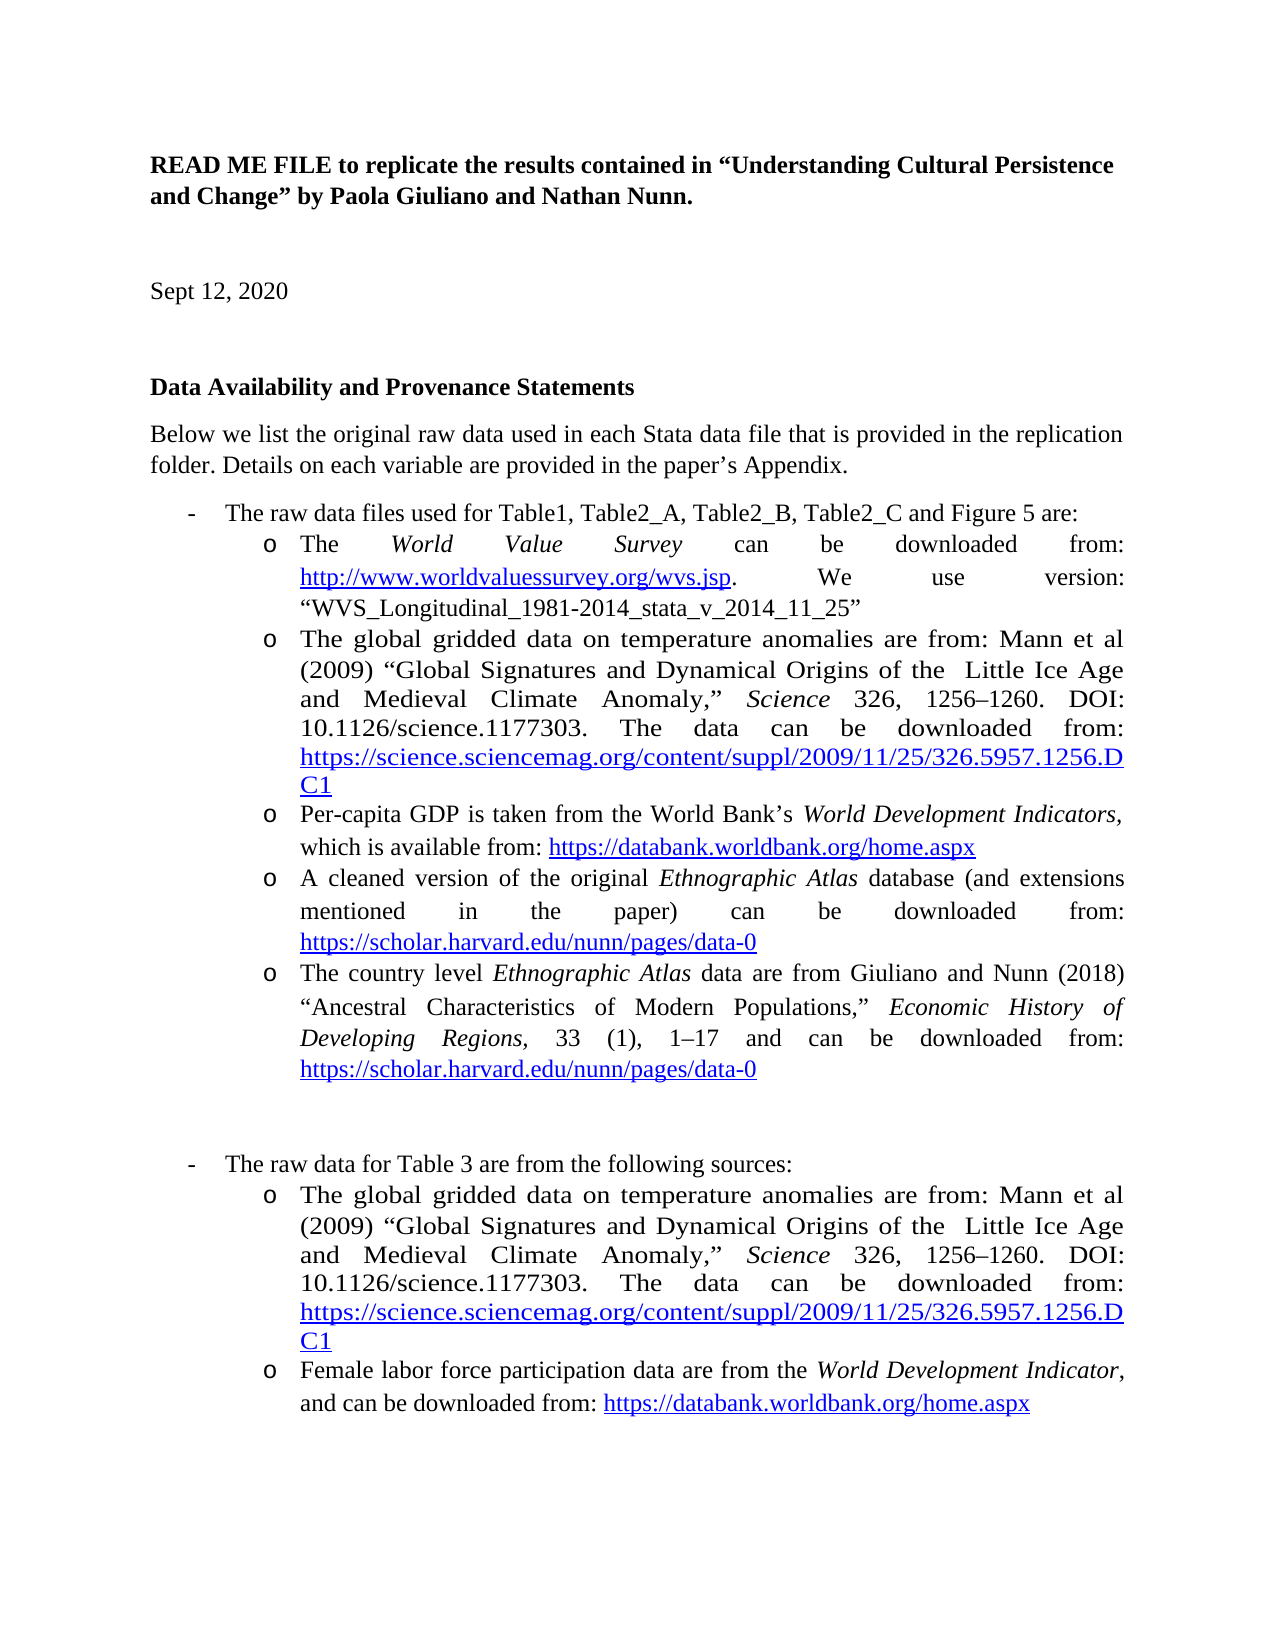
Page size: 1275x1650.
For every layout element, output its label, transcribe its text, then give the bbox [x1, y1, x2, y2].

text Sept 12, 2020 [150, 276, 1125, 305]
list A cleaned version of the original Ethnographic Atlas database (and extensions mentioned in the paper) can be downloaded from: https://scholar.harvard.edu/nunn/pages/data-0 [262, 863, 1125, 956]
list The World Value Survey can be downloaded from: http://www.worldvaluessurvey.org/wvs.jsp. We use version: “WVS_Longitudinal_1981-2014_stata_v_2014_11_25” [262, 529, 1125, 622]
list The raw data files used for Table1, Table2_A, Table2_B, Table2_C and Figure 5 are: [187, 498, 1125, 527]
text Below we list the original raw data used in each Stata data file that is provided in the replication folder. Details on each variable are provided in the paper’s Appendix. [150, 419, 1125, 479]
text READ ME FILE to replicate the results contained in “Understanding Cultural Persistence and Change” by Paola Giuliano and Nathan Nunn. [150, 150, 1125, 210]
list The country level Ethnographic Atlas data are from Giuliano and Nunn (2018) “Ancestral Characteristics of Modern Populations,” Economic History of Developing Regions, 33 (1), 1–17 and can be downloaded from: https://scholar.harvard.edu/nunn/pages/data-0 [262, 958, 1125, 1082]
list Per-capita GDP is taken from the World Bank’s World Development Indicators, which is available from: https://databank.worldbank.org/home.aspx [262, 799, 1125, 861]
list The global gridded data on temperature anomalies are from: Mann et al (2009) “Global Signatures and Dynamical Origins of the Little Ice Age and Medieval Climate Anomaly,” Science 326, 1256–1260. DOI: 10.1126/science.1177303. The data can be downloaded from: https://science.sciencemag.org/content/suppl/2009/11/25/326.5957.1256.DC1 [262, 1180, 1125, 1355]
list Female labor force participation data are from the World Development Indicator, and can be downloaded from: https://databank.worldbank.org/home.aspx [262, 1355, 1125, 1417]
list The global gridded data on temperature anomalies are from: Mann et al (2009) “Global Signatures and Dynamical Origins of the Little Ice Age and Medieval Climate Anomaly,” Science 326, 1256–1260. DOI: 10.1126/science.1177303. The data can be downloaded from: https://science.sciencemag.org/content/suppl/2009/11/25/326.5957.1256.DC1 [262, 624, 1125, 799]
list The raw data for Table 3 are from the following sources: [187, 1149, 1125, 1178]
text Data Availability and Provenance Statements [150, 372, 1125, 401]
